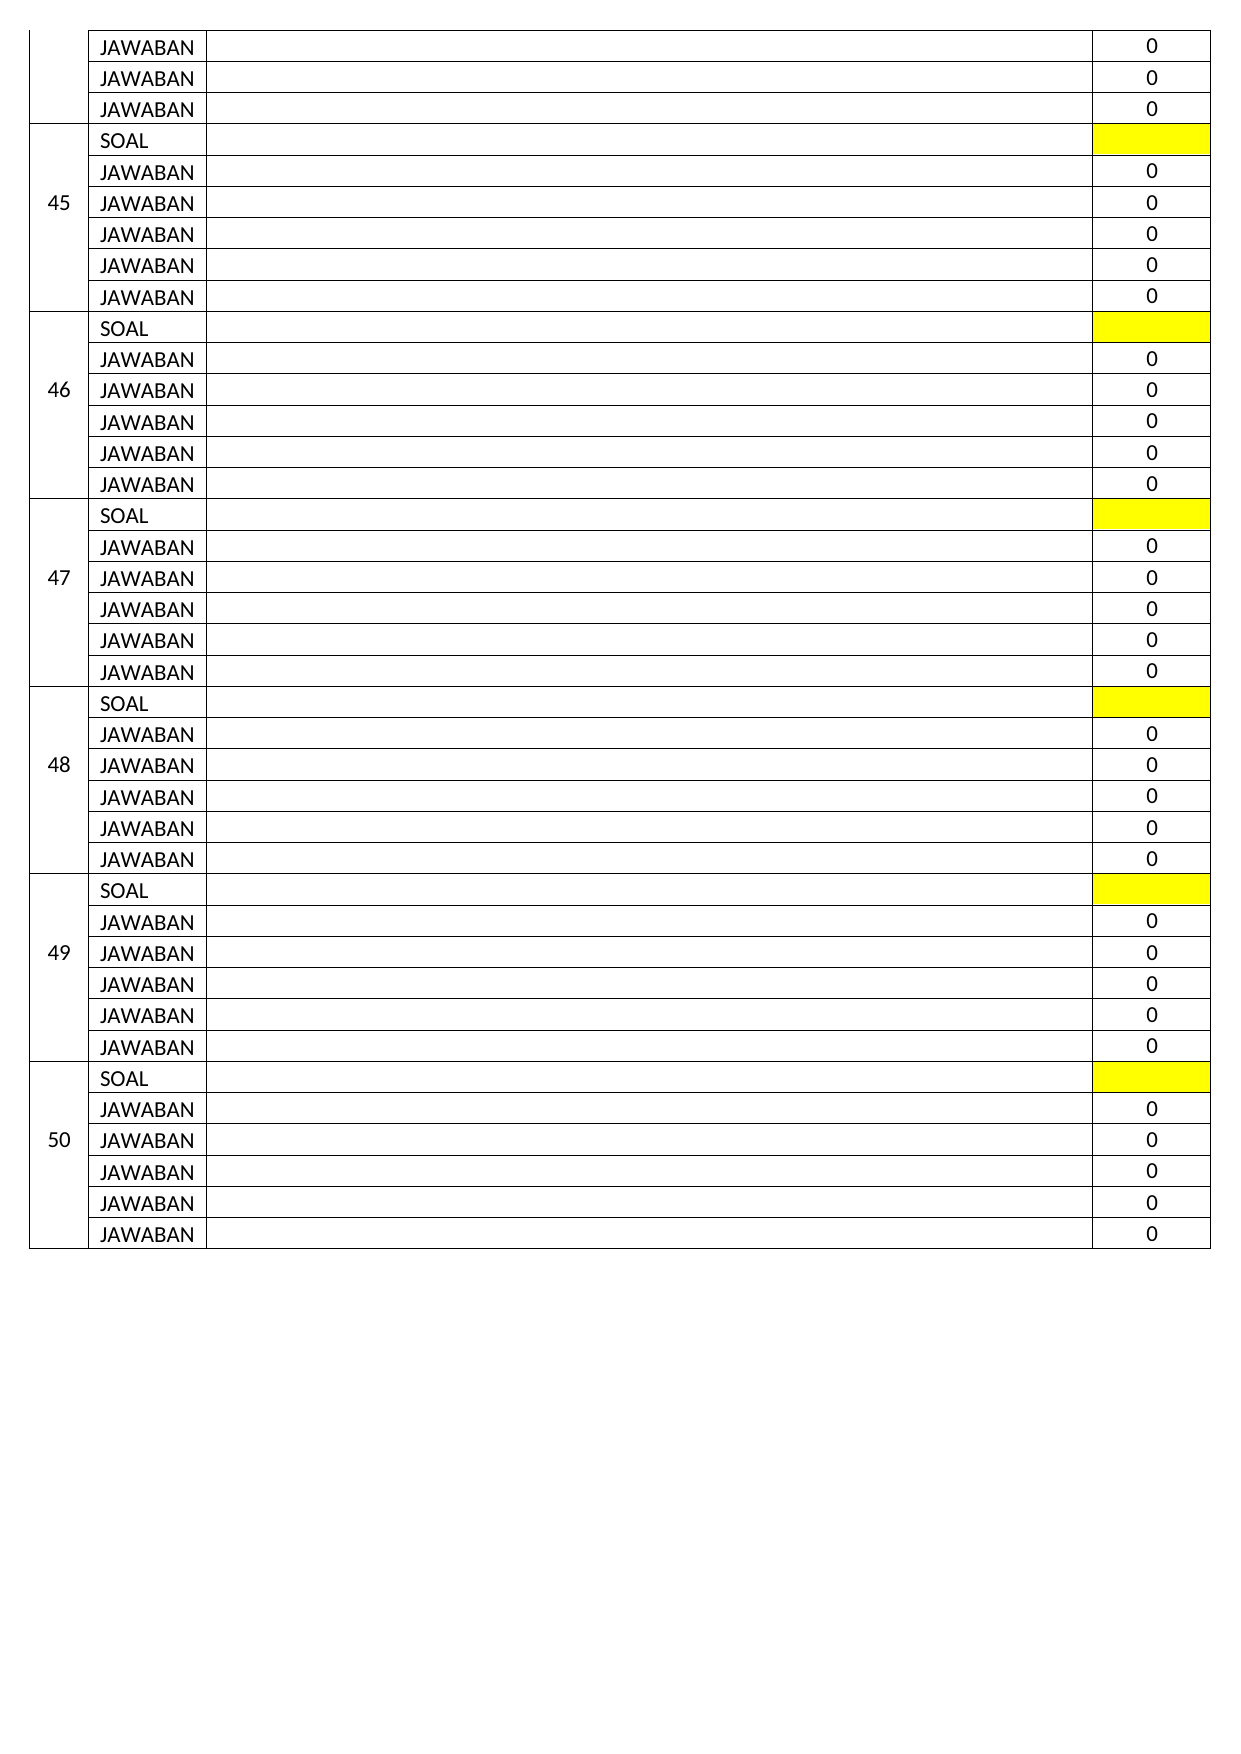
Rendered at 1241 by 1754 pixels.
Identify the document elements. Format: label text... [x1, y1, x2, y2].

table_cell [30, 780, 88, 811]
table_cell [207, 499, 1092, 529]
table_cell JAWABAN [89, 218, 206, 248]
table_cell 0 [1093, 718, 1210, 748]
table_cell 0 [1093, 62, 1210, 92]
table_cell 0 [1093, 656, 1210, 686]
table_cell [30, 248, 88, 279]
table_cell JAWABAN [89, 1124, 206, 1154]
table_cell 0 [1093, 281, 1210, 311]
table_cell 0 [1093, 156, 1210, 186]
table_cell 0 [1093, 93, 1210, 123]
table_cell [30, 499, 88, 529]
table_cell JAWABAN [89, 1031, 206, 1061]
table_cell 0 [1093, 1093, 1210, 1123]
table_cell JAWABAN [89, 843, 206, 873]
table_cell JAWABAN [89, 749, 206, 779]
table_cell 0 [1093, 968, 1210, 998]
table_cell [30, 312, 88, 342]
table_cell [1093, 874, 1210, 904]
table_cell [207, 749, 1092, 779]
table_cell JAWABAN [89, 437, 206, 467]
table_cell [207, 843, 1092, 873]
table_cell [207, 687, 1092, 717]
table_cell [30, 342, 88, 373]
table_cell 0 [1093, 1218, 1210, 1248]
table_cell 49 [30, 936, 88, 967]
table_cell JAWABAN [89, 1218, 206, 1248]
table_cell [207, 781, 1092, 811]
table_cell [207, 1093, 1092, 1123]
table_cell [207, 624, 1092, 654]
table_cell 0 [1093, 1124, 1210, 1154]
table_cell 0 [1093, 937, 1210, 967]
table_cell [207, 187, 1092, 217]
table_cell [30, 1217, 88, 1248]
table_cell [207, 656, 1092, 686]
table_cell JAWABAN [89, 187, 206, 217]
table_cell 0 [1093, 343, 1210, 373]
table_cell 0 [1093, 31, 1210, 61]
table_cell 0 [1093, 812, 1210, 842]
table_cell [207, 93, 1092, 123]
table_cell [30, 623, 88, 654]
table_cell 0 [1093, 1156, 1210, 1186]
table_cell 0 [1093, 906, 1210, 936]
table_cell [207, 156, 1092, 186]
table_cell 0 [1093, 437, 1210, 467]
table_cell [207, 812, 1092, 842]
table_cell [30, 967, 88, 998]
table_cell JAWABAN [89, 249, 206, 279]
table_cell JAWABAN [89, 343, 206, 373]
table_cell JAWABAN [89, 468, 206, 498]
table_cell [207, 531, 1092, 561]
table_cell 0 [1093, 218, 1210, 248]
table_cell 0 [1093, 562, 1210, 592]
table_cell [30, 717, 88, 748]
table_cell SOAL [89, 312, 206, 342]
table_cell [1093, 124, 1210, 154]
table_cell JAWABAN [89, 906, 206, 936]
table_cell SOAL [89, 1062, 206, 1092]
table_cell JAWABAN [89, 62, 206, 92]
table_cell [207, 281, 1092, 311]
table_cell [207, 374, 1092, 404]
table_cell 0 [1093, 1031, 1210, 1061]
table_cell [30, 1092, 88, 1123]
table_cell SOAL [89, 874, 206, 904]
table_cell JAWABAN [89, 999, 206, 1029]
table_cell 48 [30, 748, 88, 779]
table_cell [30, 467, 88, 498]
table_cell [30, 61, 88, 92]
table_cell JAWABAN [89, 937, 206, 967]
table_cell [30, 124, 88, 154]
table_cell 45 [30, 186, 88, 217]
table_cell 0 [1093, 843, 1210, 873]
table_cell JAWABAN [89, 718, 206, 748]
table_cell JAWABAN [89, 374, 206, 404]
table_cell [207, 406, 1092, 436]
table_cell 0 [1093, 999, 1210, 1029]
table_cell [207, 937, 1092, 967]
table_cell [207, 62, 1092, 92]
table_cell JAWABAN [89, 531, 206, 561]
table_cell JAWABAN [89, 1187, 206, 1217]
table_cell [30, 655, 88, 686]
table_cell [1093, 312, 1210, 342]
table_cell 50 [30, 1123, 88, 1154]
table_cell 0 [1093, 1187, 1210, 1217]
table_cell [30, 905, 88, 936]
table_cell JAWABAN [89, 281, 206, 311]
table_cell [30, 842, 88, 873]
table_cell 0 [1093, 374, 1210, 404]
table_cell [30, 998, 88, 1029]
table_cell [207, 906, 1092, 936]
table_cell 0 [1093, 406, 1210, 436]
table_cell JAWABAN [89, 593, 206, 623]
table_cell [30, 436, 88, 467]
table_cell [207, 968, 1092, 998]
table_cell JAWABAN [89, 812, 206, 842]
table_cell [30, 1062, 88, 1092]
table_cell [207, 124, 1092, 154]
table_cell JAWABAN [89, 31, 206, 61]
table_cell 47 [30, 561, 88, 592]
table_cell [1093, 687, 1210, 717]
table_cell [30, 687, 88, 717]
table_cell SOAL [89, 124, 206, 154]
table_cell [30, 874, 88, 904]
table_cell [1093, 499, 1210, 529]
table_cell [30, 811, 88, 842]
table_cell [207, 1124, 1092, 1154]
table_cell JAWABAN [89, 93, 206, 123]
table_cell [30, 280, 88, 311]
table_cell [30, 592, 88, 623]
table_cell [207, 343, 1092, 373]
table_cell [30, 530, 88, 561]
table_cell 0 [1093, 624, 1210, 654]
table_cell [207, 218, 1092, 248]
table_cell 0 [1093, 187, 1210, 217]
table_cell [207, 249, 1092, 279]
table_cell [30, 1030, 88, 1061]
table_cell [30, 155, 88, 186]
table_cell JAWABAN [89, 156, 206, 186]
table_cell 0 [1093, 749, 1210, 779]
table_cell [207, 999, 1092, 1029]
table_cell JAWABAN [89, 1156, 206, 1186]
table_cell 0 [1093, 249, 1210, 279]
table_cell [207, 1156, 1092, 1186]
table_cell [207, 593, 1092, 623]
table_cell [30, 1186, 88, 1217]
table_cell 46 [30, 373, 88, 404]
table_cell [30, 217, 88, 248]
table_cell SOAL [89, 499, 206, 529]
table_cell [207, 1187, 1092, 1217]
table_cell JAWABAN [89, 1093, 206, 1123]
table_cell [207, 312, 1092, 342]
table_cell [207, 468, 1092, 498]
table_cell JAWABAN [89, 406, 206, 436]
table_cell [207, 1031, 1092, 1061]
table_cell 0 [1093, 468, 1210, 498]
table_cell 0 [1093, 531, 1210, 561]
table_cell [207, 562, 1092, 592]
table_cell [30, 405, 88, 436]
table_cell [207, 1062, 1092, 1092]
table_cell [1093, 1062, 1210, 1092]
table_cell [207, 1218, 1092, 1248]
table_cell [207, 718, 1092, 748]
table_cell JAWABAN [89, 562, 206, 592]
table_cell [30, 30, 88, 61]
table_cell JAWABAN [89, 968, 206, 998]
table_cell JAWABAN [89, 656, 206, 686]
table_cell 0 [1093, 593, 1210, 623]
table_cell [30, 1155, 88, 1186]
table_cell JAWABAN [89, 624, 206, 654]
table_cell SOAL [89, 687, 206, 717]
table_cell [207, 874, 1092, 904]
table_cell 0 [1093, 781, 1210, 811]
table_cell [207, 31, 1092, 61]
table_cell [30, 92, 88, 123]
table_cell [207, 437, 1092, 467]
table_cell JAWABAN [89, 781, 206, 811]
